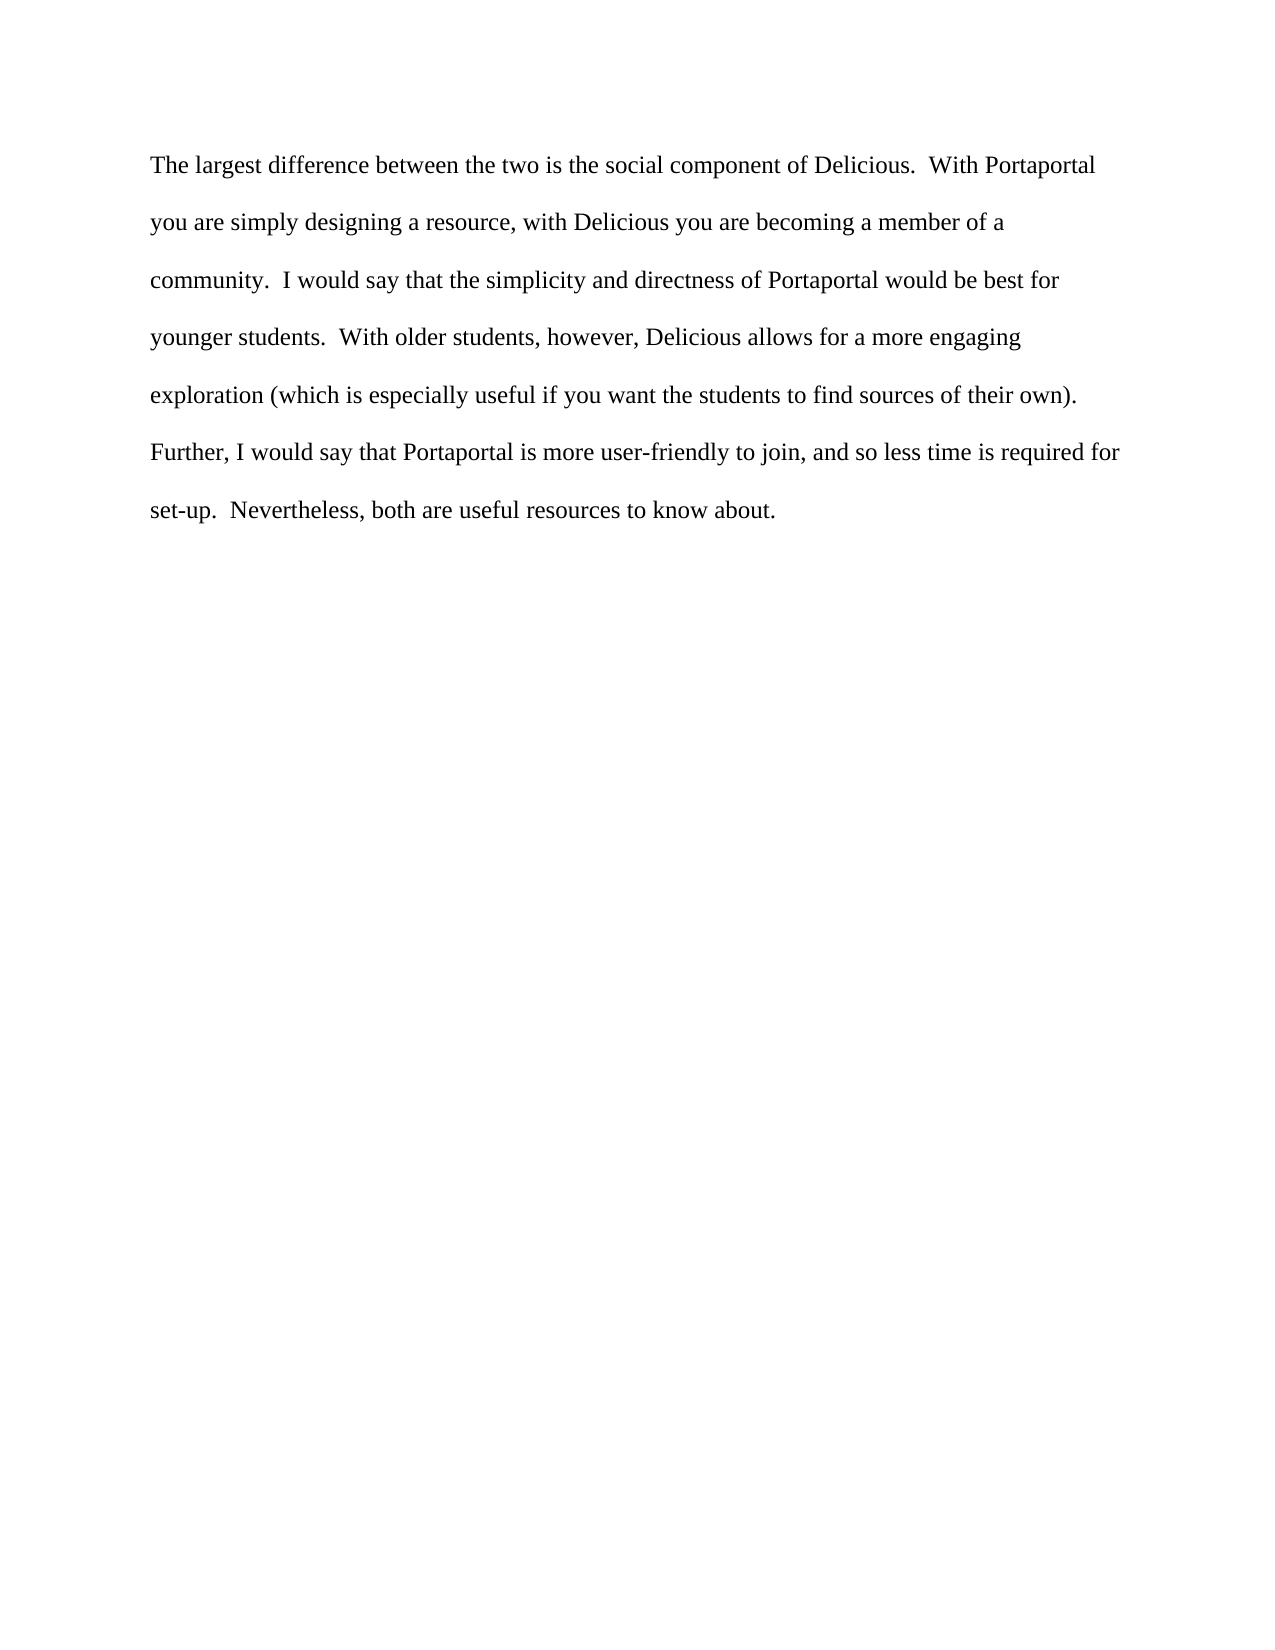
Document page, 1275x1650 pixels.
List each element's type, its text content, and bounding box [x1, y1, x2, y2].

text The largest difference between the two is the social component of Delicious. With Portaportal you are simply designing a resource, with Delicious you are becoming a member of a community. I would say that the simplicity and directness of Portaportal would be best for younger students. With older students, however, Delicious allows for a more engaging exploration (which is especially useful if you want the students to find sources of their own). Further, I would say that Portaportal is more user-friendly to join, and so less time is required for set-up. Nevertheless, both are useful resources to know about. [150, 150, 1125, 524]
